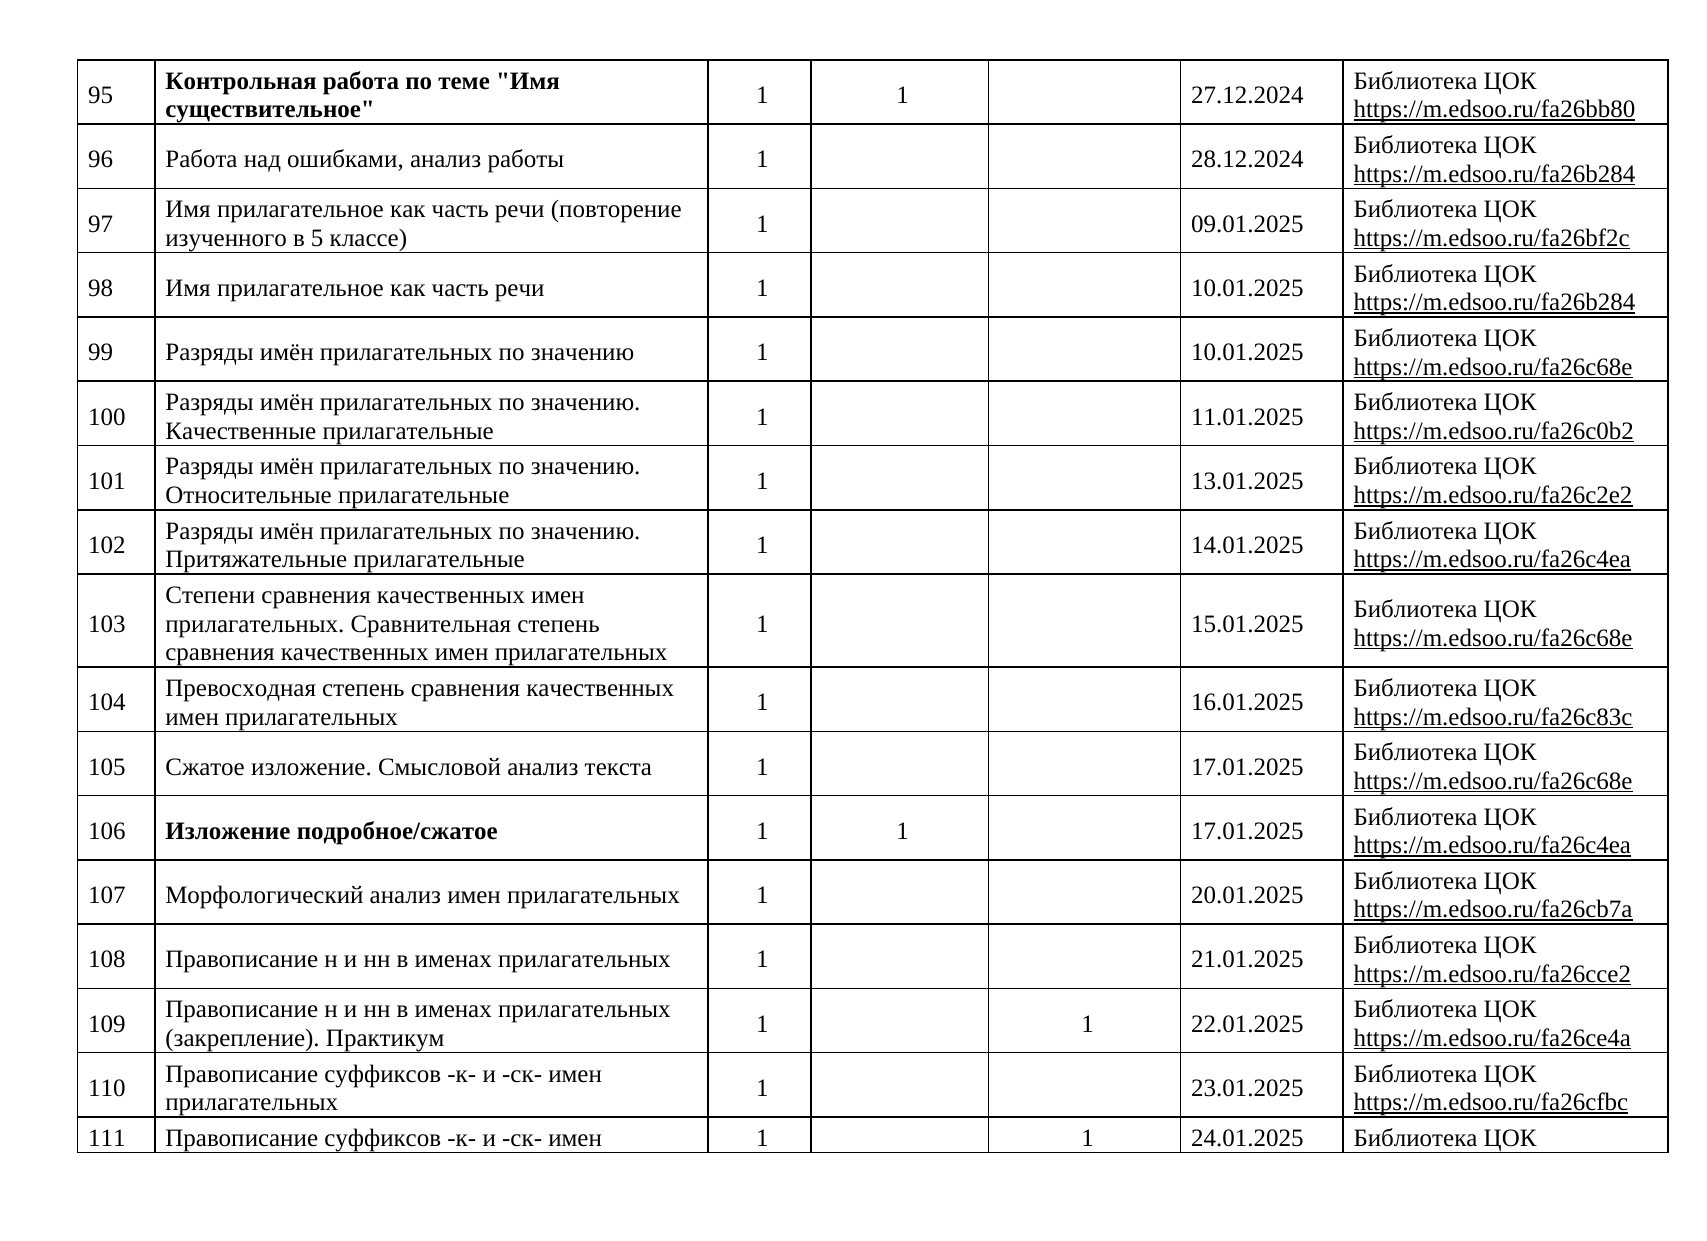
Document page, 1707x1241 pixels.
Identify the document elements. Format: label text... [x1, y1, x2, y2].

table_cell 20.01.2025 [1181, 861, 1342, 923]
table_cell 100 [78, 382, 154, 445]
table_cell Библиотека ЦОК https://m.edsoo.ru/fa26b284 [1344, 253, 1667, 316]
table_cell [156, 1118, 707, 1152]
table_cell 106 [78, 796, 154, 859]
table_cell 95 [78, 61, 154, 123]
table_cell 1 [709, 189, 810, 252]
table_cell [989, 575, 1180, 666]
table_cell Правописание н и нн в именах прилагательных (закрепление). Практикум [156, 989, 707, 1052]
table_cell 11.01.2025 [1181, 382, 1342, 445]
table_cell [989, 61, 1180, 123]
table_cell Имя прилагательное как часть речи [156, 253, 707, 316]
table_cell 103 [78, 575, 154, 666]
table_cell 21.01.2025 [1181, 925, 1342, 988]
table_cell [812, 732, 988, 795]
table_cell 14.01.2025 [1181, 511, 1342, 573]
table_cell 110 [78, 1053, 154, 1116]
table_cell Библиотека ЦОК https://m.edsoo.ru/fa26cb7a [1344, 861, 1667, 923]
table_cell 1 [709, 446, 810, 509]
table_cell Работа над ошибками, анализ работы [156, 125, 707, 188]
table_cell 109 [78, 989, 154, 1052]
table_cell 1 [709, 125, 810, 188]
table_cell 1 [709, 511, 810, 573]
table_cell [812, 575, 988, 666]
table_cell Библиотека ЦОК https://m.edsoo.ru/fa26c4ea [1344, 511, 1667, 573]
table_cell 1 [709, 318, 810, 380]
table_cell 102 [78, 511, 154, 573]
table_cell [989, 668, 1180, 731]
table_cell [812, 382, 988, 445]
table_cell 1 [709, 61, 810, 123]
table_cell 16.01.2025 [1181, 668, 1342, 731]
table_cell 15.01.2025 [1181, 575, 1342, 666]
table_cell Разряды имён прилагательных по значению. Притяжательные прилагательные [156, 511, 707, 573]
table_cell Разряды имён прилагательных по значению [156, 318, 707, 380]
table_cell Библиотека ЦОК https://m.edsoo.ru/fa26c68e [1344, 732, 1667, 795]
table_cell 10.01.2025 [1181, 318, 1342, 380]
table_cell Имя прилагательное как часть речи (повторение изученного в 5 классе) [156, 189, 707, 252]
table_cell 17.01.2025 [1181, 796, 1342, 859]
table_cell Правописание н и нн в именах прилагательных [156, 925, 707, 988]
table_cell Библиотека ЦОК https://m.edsoo.ru/fa26cfbc [1344, 1053, 1667, 1116]
table_cell 101 [78, 446, 154, 509]
table_cell 23.01.2025 [1181, 1053, 1342, 1116]
table_cell Библиотека ЦОК https://m.edsoo.ru/fa26bf2c [1344, 189, 1667, 252]
table_cell [989, 446, 1180, 509]
table_cell [812, 861, 988, 923]
table_cell Изложение подробное/сжатое [156, 796, 707, 859]
table_cell [812, 1053, 988, 1116]
table_cell 17.01.2025 [1181, 732, 1342, 795]
table_cell [989, 382, 1180, 445]
table_cell Правописание суффиксов -к- и -ск- имен прилагательных [156, 1053, 707, 1116]
table_cell 28.12.2024 [1181, 125, 1342, 188]
table_cell 1 [709, 925, 810, 988]
table_cell [812, 446, 988, 509]
table_cell [989, 189, 1180, 252]
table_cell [1344, 125, 1667, 188]
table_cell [1344, 1118, 1667, 1152]
table_cell [989, 796, 1180, 859]
table_cell Библиотека ЦОК https://m.edsoo.ru/fa26c68e [1344, 318, 1667, 380]
table_cell 108 [78, 925, 154, 988]
table_cell 24.01.2025 [1181, 1118, 1342, 1152]
table_cell Библиотека ЦОК https://m.edsoo.ru/fa26c2e2 [1344, 446, 1667, 509]
table_cell 1 [989, 989, 1180, 1052]
table_cell [812, 511, 988, 573]
table_cell 1 [812, 796, 988, 859]
table_cell Библиотека ЦОК https://m.edsoo.ru/fa26c68e [1344, 575, 1667, 666]
table_cell 111 [78, 1118, 154, 1152]
table_cell 09.01.2025 [1181, 189, 1342, 252]
table_cell [989, 925, 1180, 988]
table_cell [989, 732, 1180, 795]
table_cell Библиотека ЦОК https://m.edsoo.ru/fa26cce2 [1344, 925, 1667, 988]
table_cell [812, 925, 988, 988]
table_cell [989, 253, 1180, 316]
table_cell [812, 1118, 988, 1152]
table_cell Библиотека ЦОК https://m.edsoo.ru/fa26c0b2 [1344, 382, 1667, 445]
table_cell [812, 668, 988, 731]
table_cell 1 [709, 382, 810, 445]
table_cell 96 [78, 125, 154, 188]
table_cell 104 [78, 668, 154, 731]
table_cell [812, 189, 988, 252]
table_cell Степени сравнения качественных имен прилагательных. Сравнительная степень сравнения качественных имен прилагательных [156, 575, 707, 666]
table_cell Разряды имён прилагательных по значению. Качественные прилагательные [156, 382, 707, 445]
table_cell [812, 253, 988, 316]
table_cell Библиотека ЦОК https://m.edsoo.ru/fa26ce4a [1344, 989, 1667, 1052]
table_cell [989, 511, 1180, 573]
table_cell 107 [78, 861, 154, 923]
table_cell [989, 1053, 1180, 1116]
table_cell 1 [709, 1053, 810, 1116]
table_cell Библиотека ЦОК https://m.edsoo.ru/fa26c83c [1344, 668, 1667, 731]
table_cell Сжатое изложение. Смысловой анализ текста [156, 732, 707, 795]
table_cell [989, 125, 1180, 188]
table_cell Морфологический анализ имен прилагательных [156, 861, 707, 923]
table_cell 1 [709, 861, 810, 923]
table_cell 98 [78, 253, 154, 316]
table_cell 1 [709, 668, 810, 731]
table_cell 22.01.2025 [1181, 989, 1342, 1052]
table_cell 10.01.2025 [1181, 253, 1342, 316]
table_cell Превосходная степень сравнения качественных имен прилагательных [156, 668, 707, 731]
table_cell Контрольная работа по теме "Имя существительное" [156, 61, 707, 123]
table_cell Библиотека ЦОК https://m.edsoo.ru/fa26c4ea [1344, 796, 1667, 859]
table_cell 1 [709, 575, 810, 666]
table_cell [989, 861, 1180, 923]
table_cell 27.12.2024 [1181, 61, 1342, 123]
table_cell [812, 989, 988, 1052]
table_cell 13.01.2025 [1181, 446, 1342, 509]
table_cell 1 [709, 796, 810, 859]
table_cell [812, 125, 988, 188]
table_cell 105 [78, 732, 154, 795]
table_cell 1 [989, 1118, 1180, 1152]
table_cell 1 [709, 989, 810, 1052]
table_cell 1 [812, 61, 988, 123]
table_cell Разряды имён прилагательных по значению. Относительные прилагательные [156, 446, 707, 509]
table_cell 99 [78, 318, 154, 380]
table_cell 1 [709, 732, 810, 795]
table_cell 1 [709, 253, 810, 316]
table_cell 97 [78, 189, 154, 252]
table_cell [989, 318, 1180, 380]
table_cell Библиотека ЦОК https://m.edsoo.ru/fa26bb80 [1344, 61, 1667, 123]
table_cell [812, 318, 988, 380]
table_cell 1 [709, 1118, 810, 1152]
